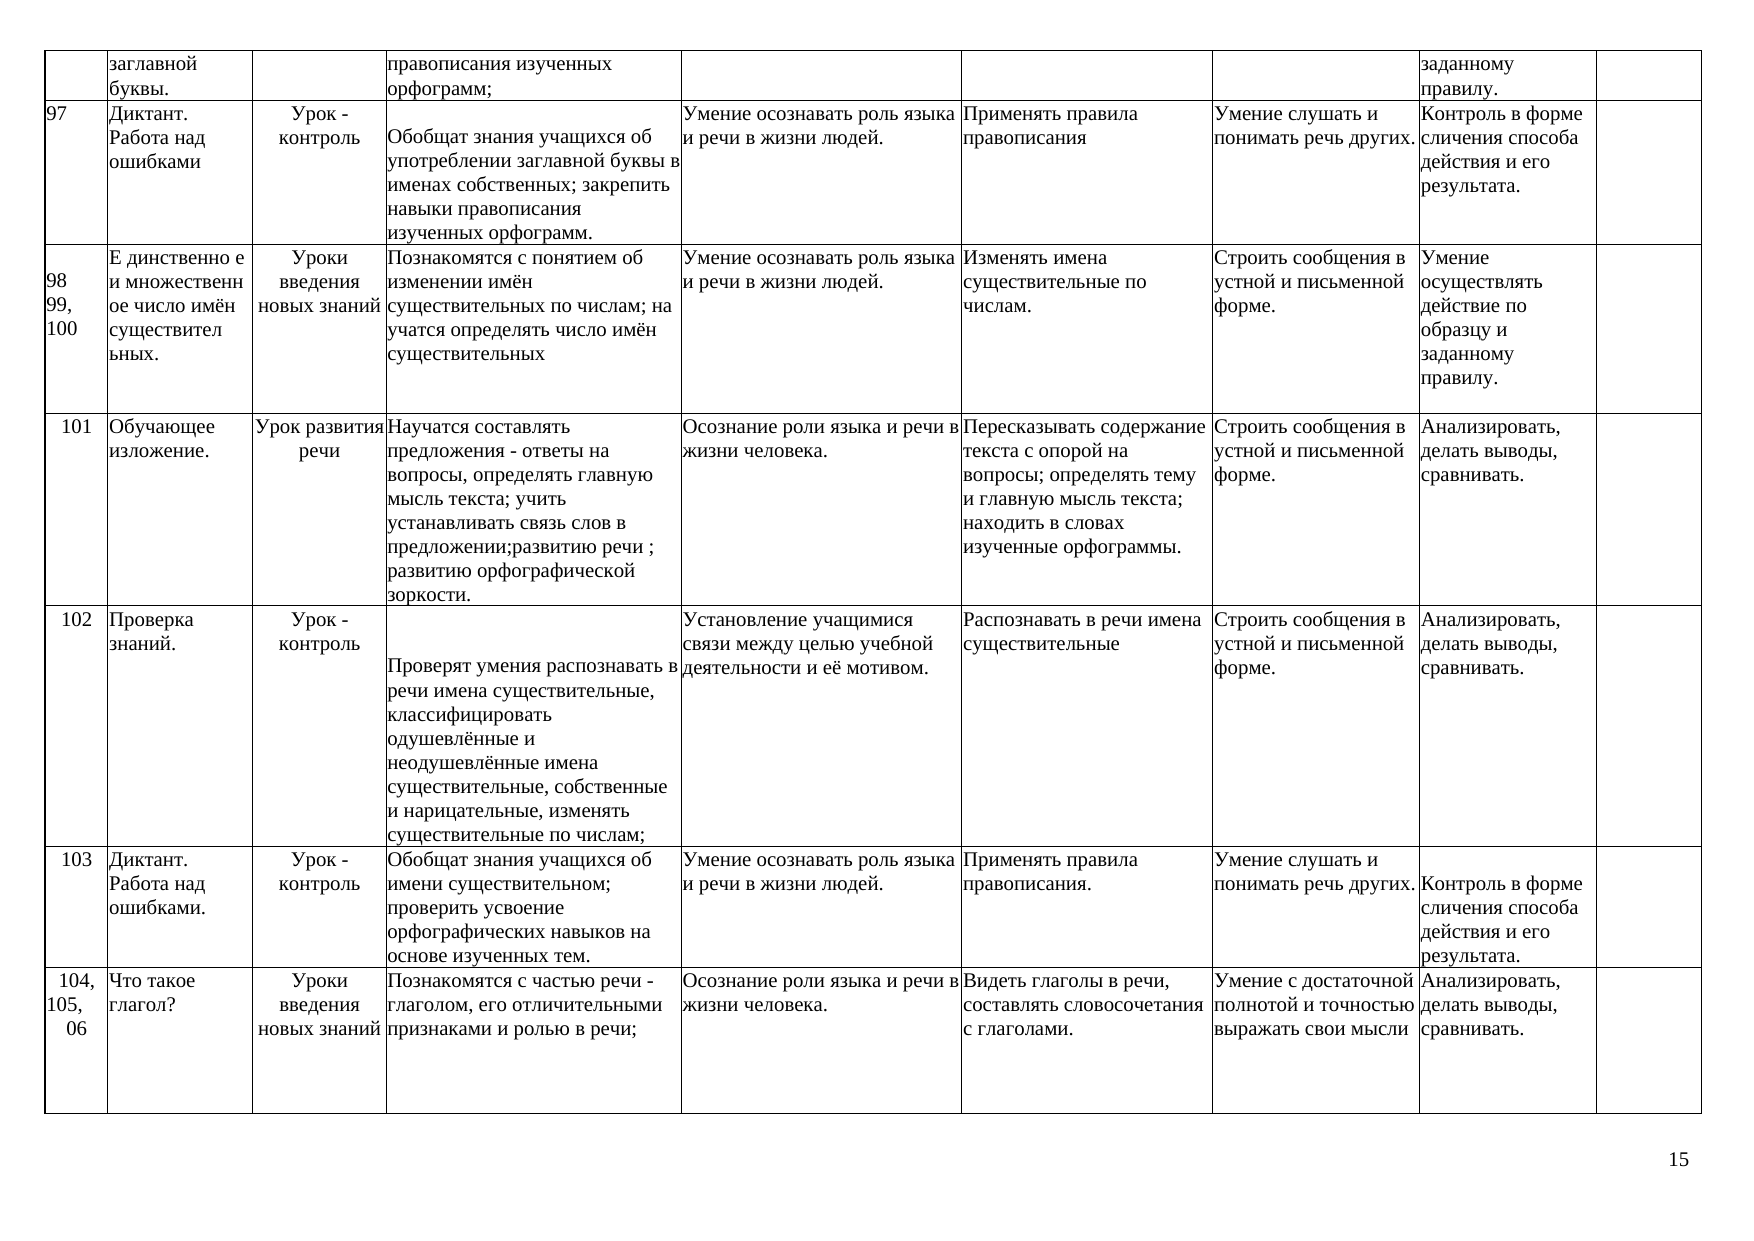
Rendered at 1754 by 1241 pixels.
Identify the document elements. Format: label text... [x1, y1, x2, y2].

table_cell Контроль в форме сличения способа действия и его результата. [1420, 101, 1596, 244]
table_cell Строить сообщения в устной и письменной форме. [1213, 245, 1419, 413]
table_cell Что такое глагол? [108, 968, 252, 1113]
table_cell Анализировать, делать выводы, сравнивать. [1420, 968, 1596, 1113]
table_cell Пересказывать содержание текста с опорой на вопросы; определять тему и главную мысль текста; находить в словах изученные орфограммы. [962, 414, 1212, 605]
table_cell Распознавать в речи имена существительные [962, 606, 1212, 846]
table_cell Осознание роли языка и речи в жизни человека. [682, 414, 961, 605]
table_cell Умение осознавать роль языка и речи в жизни людей. [682, 245, 961, 413]
table_cell 102 [46, 606, 107, 846]
table_cell Умение осознавать роль языка и речи в жизни людей. [682, 847, 961, 967]
table_cell 103 [46, 847, 107, 967]
table_cell Е динственно е и множественн ое число имён существител ьных. [108, 245, 252, 413]
table_cell Применять правила правописания [962, 101, 1212, 244]
table_header заглавной буквы. [108, 51, 252, 99]
table_header [682, 51, 961, 99]
table_cell Строить сообщения в устной и письменной форме. [1213, 414, 1419, 605]
table_cell Осознание роли языка и речи в жизни человека. [682, 968, 961, 1113]
table_cell Урок - контроль [253, 847, 386, 967]
table_cell Установление учащимися связи между целью учебной деятельности и её мотивом. [682, 606, 961, 846]
table_cell Проверят умения распознавать в речи имена существительные, классифицировать одушевлённые и неодушевлённые имена существительные, собственные и нарицательные, изменять существительные по числам; [387, 606, 681, 846]
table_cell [682, 101, 961, 244]
table_cell Уроки введения новых знаний [253, 245, 386, 413]
table_cell [1597, 101, 1701, 244]
table_cell Урок - контроль [253, 101, 386, 244]
table_cell Диктант. Работа над ошибками. [108, 847, 252, 967]
table_header [46, 51, 107, 99]
table_cell [1597, 968, 1701, 1113]
table_cell [1597, 606, 1701, 846]
table_cell Умение слушать и понимать речь других. [1213, 101, 1419, 244]
table_cell Диктант. Работа над ошибками [108, 101, 252, 244]
table_cell 97 [46, 101, 107, 244]
table_cell Обобщат знания учащихся об имени существительном; проверить усвоение орфографических навыков на основе изученных тем. [387, 847, 681, 967]
table_cell Умение осуществлять действие по образцу и заданному правилу. [1420, 245, 1596, 413]
table_cell Научатся составлять предложения - ответы на вопросы, определять главную мысль текста; учить устанавливать связь слов в предложении;развитию речи ; развитию орфографической зоркости. [387, 414, 681, 605]
table_cell Обучающее изложение. [108, 414, 252, 605]
table_cell Урок развития речи [253, 414, 386, 605]
table_cell [1597, 245, 1701, 413]
table_cell Строить сообщения в устной и письменной форме. [1213, 606, 1419, 846]
table_header [253, 51, 386, 99]
table_cell 101 [46, 414, 107, 605]
table_cell Познакомятся с частью речи - глаголом, его отличительными признаками и ролью в речи; [387, 968, 681, 1113]
table_cell Применять правила правописания. [962, 847, 1212, 967]
table_cell Анализировать, делать выводы, сравнивать. [1420, 414, 1596, 605]
table_cell Изменять имена существительные по числам. [962, 245, 1212, 413]
table_cell Контроль в форме сличения способа действия и его результата. [1420, 847, 1596, 967]
table_header [962, 51, 1212, 99]
table_cell Умение слушать и понимать речь других. [1213, 847, 1419, 967]
table_cell Видеть глаголы в речи, составлять словосочетания с глаголами. [962, 968, 1212, 1113]
table_header [1597, 51, 1701, 99]
table_cell Умение с достаточной полнотой и точностью выражать свои мысли [1213, 968, 1419, 1113]
table_header заданному правилу. [1420, 51, 1596, 99]
table_cell [1597, 847, 1701, 967]
table_cell Урок - контроль [253, 606, 386, 846]
table_cell Обобщат знания учащихся об употреблении заглавной буквы в именах собственных; закрепить навыки правописания изученных орфограмм. [387, 101, 681, 244]
table_cell [1597, 414, 1701, 605]
table_cell 98 99, 100 [46, 245, 107, 413]
table_cell 104, 106 [46, 968, 107, 1113]
table_cell Познакомятся с понятием об изменении имён существительных по числам; на учатся определять число имён существительных [387, 245, 681, 413]
table_header [1213, 51, 1419, 99]
table_cell Анализировать, делать выводы, сравнивать. [1420, 606, 1596, 846]
table_header правописания изученных орфограмм; [387, 51, 681, 99]
table_cell Уроки введения новых знаний [253, 968, 386, 1113]
table_cell Проверка знаний. [108, 606, 252, 846]
